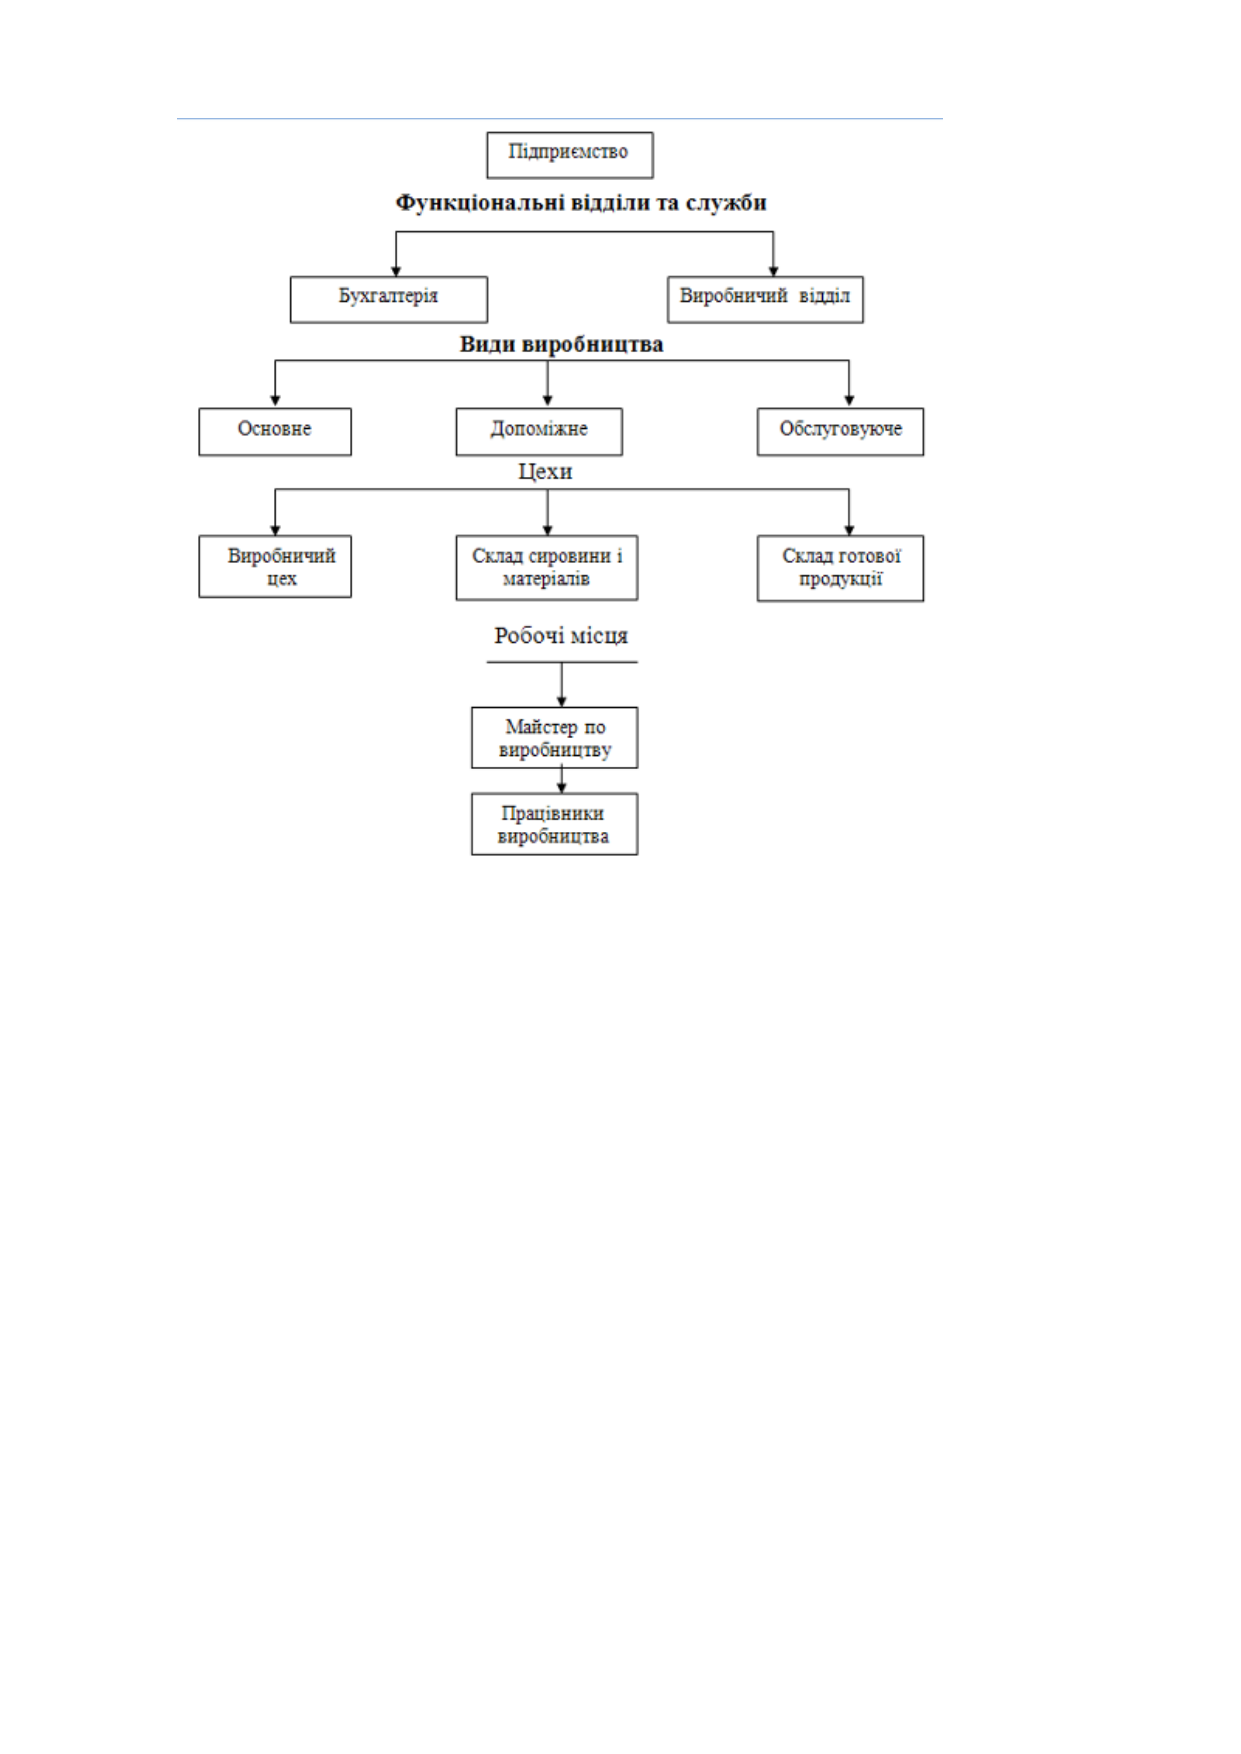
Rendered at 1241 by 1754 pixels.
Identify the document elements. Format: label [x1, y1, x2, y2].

picture [177, 118, 943, 862]
